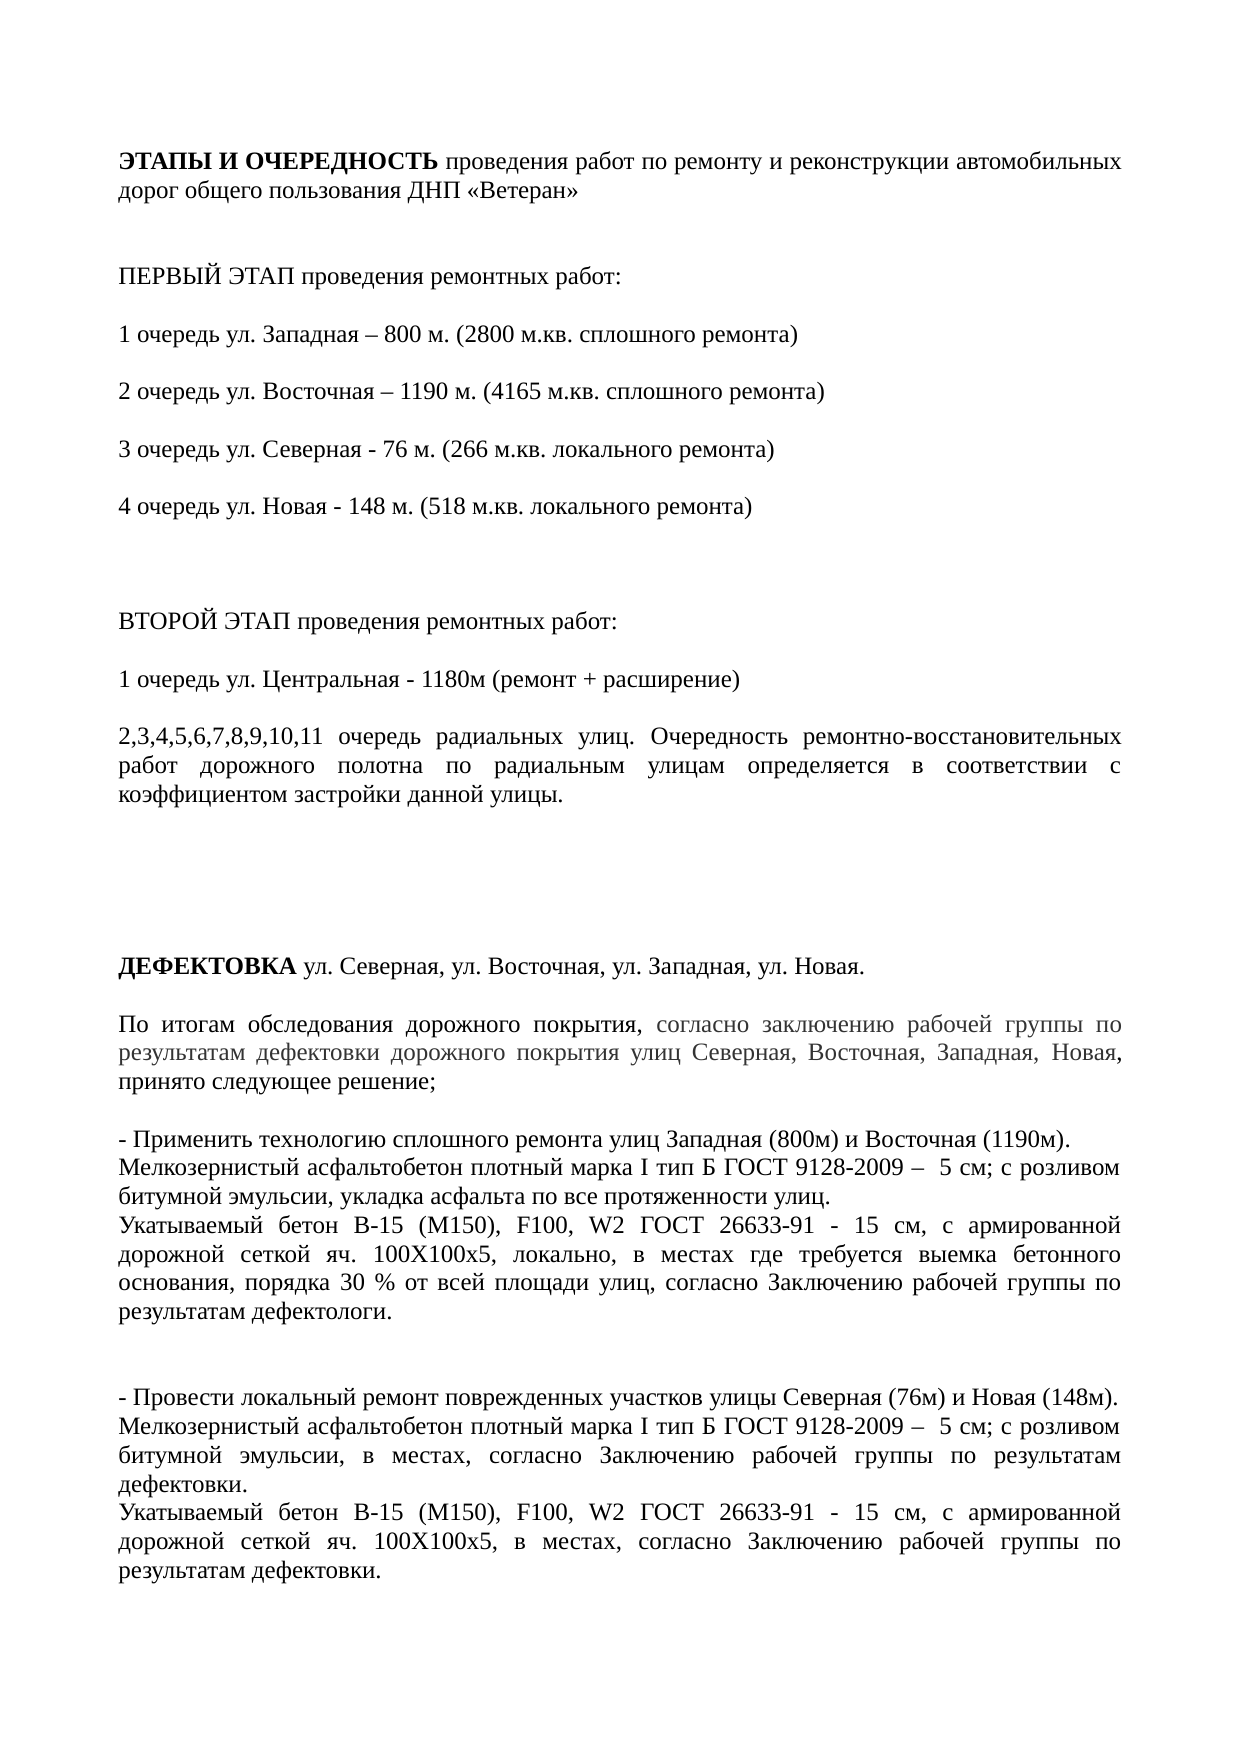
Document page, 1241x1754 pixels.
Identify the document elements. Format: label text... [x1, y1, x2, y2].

text - Применить технологию сплошного ремонта улиц Западная (800м) и Восточная (1190м). [118, 1124, 1122, 1152]
text Мелкозернистый асфальтобетон плотный марка I тип Б ГОСТ 9128-2009 – 5 см; с розливом битумной эмульсии, в местах, согласно Заключению рабочей группы по результатам дефектовки. [118, 1411, 1122, 1497]
text Укатываемый бетон В-15 (М150), F100, W2 ГОСТ 26633-91 - 15 см, с армированной дорожной сеткой яч. 100Х100х5, в местах, согласно Заключению рабочей группы по результатам дефектовки. [118, 1497, 1122, 1584]
text Укатываемый бетон В-15 (М150), F100, W2 ГОСТ 26633-91 - 15 см, с армированной дорожной сеткой яч. 100Х100х5, локально, в местах где требуется выемка бетонного основания, порядка 30 % от всей площади улиц, согласно Заключению рабочей группы по результатам дефектологи. [118, 1210, 1122, 1325]
text 2,3,4,5,6,7,8,9,10,11 очередь радиальных улиц. Очередность ремонтно-восстановительных работ дорожного полотна по радиальным улицам определяется в соответствии с коэффициентом застройки данной улицы. [118, 721, 1122, 807]
text ДЕФЕКТОВКА ул. Северная, ул. Восточная, ул. Западная, ул. Новая. [118, 951, 1122, 980]
text ВТОРОЙ ЭТАП проведения ремонтных работ: [118, 606, 1122, 635]
text ПЕРВЫЙ ЭТАП проведения ремонтных работ: [118, 261, 1122, 290]
text Мелкозернистый асфальтобетон плотный марка I тип Б ГОСТ 9128-2009 – 5 см; с розливом битумной эмульсии, укладка асфальта по все протяженности улиц. [118, 1152, 1122, 1210]
text 1 очередь ул. Западная – 800 м. (2800 м.кв. сплошного ремонта) [118, 319, 1122, 347]
text ЭТАПЫ И ОЧЕРЕДНОСТЬ проведения работ по ремонту и реконструкции автомобильных дорог общего пользования ДНП «Ветеран» [118, 146, 1122, 204]
text 4 очередь ул. Новая - 148 м. (518 м.кв. локального ремонта) [118, 491, 1122, 520]
text - Провести локальный ремонт поврежденных участков улицы Северная (76м) и Новая (148м). [118, 1382, 1122, 1411]
text По итогам обследования дорожного покрытия, согласно заключению рабочей группы по результатам дефектовки дорожного покрытия улиц Северная, Восточная, Западная, Новая, принято следующее решение; [118, 1009, 1122, 1095]
text 2 очередь ул. Восточная – 1190 м. (4165 м.кв. сплошного ремонта) [118, 376, 1122, 405]
text 1 очередь ул. Центральная - 1180м (ремонт + расширение) [118, 664, 1122, 692]
text 3 очередь ул. Северная - 76 м. (266 м.кв. локального ремонта) [118, 434, 1122, 462]
